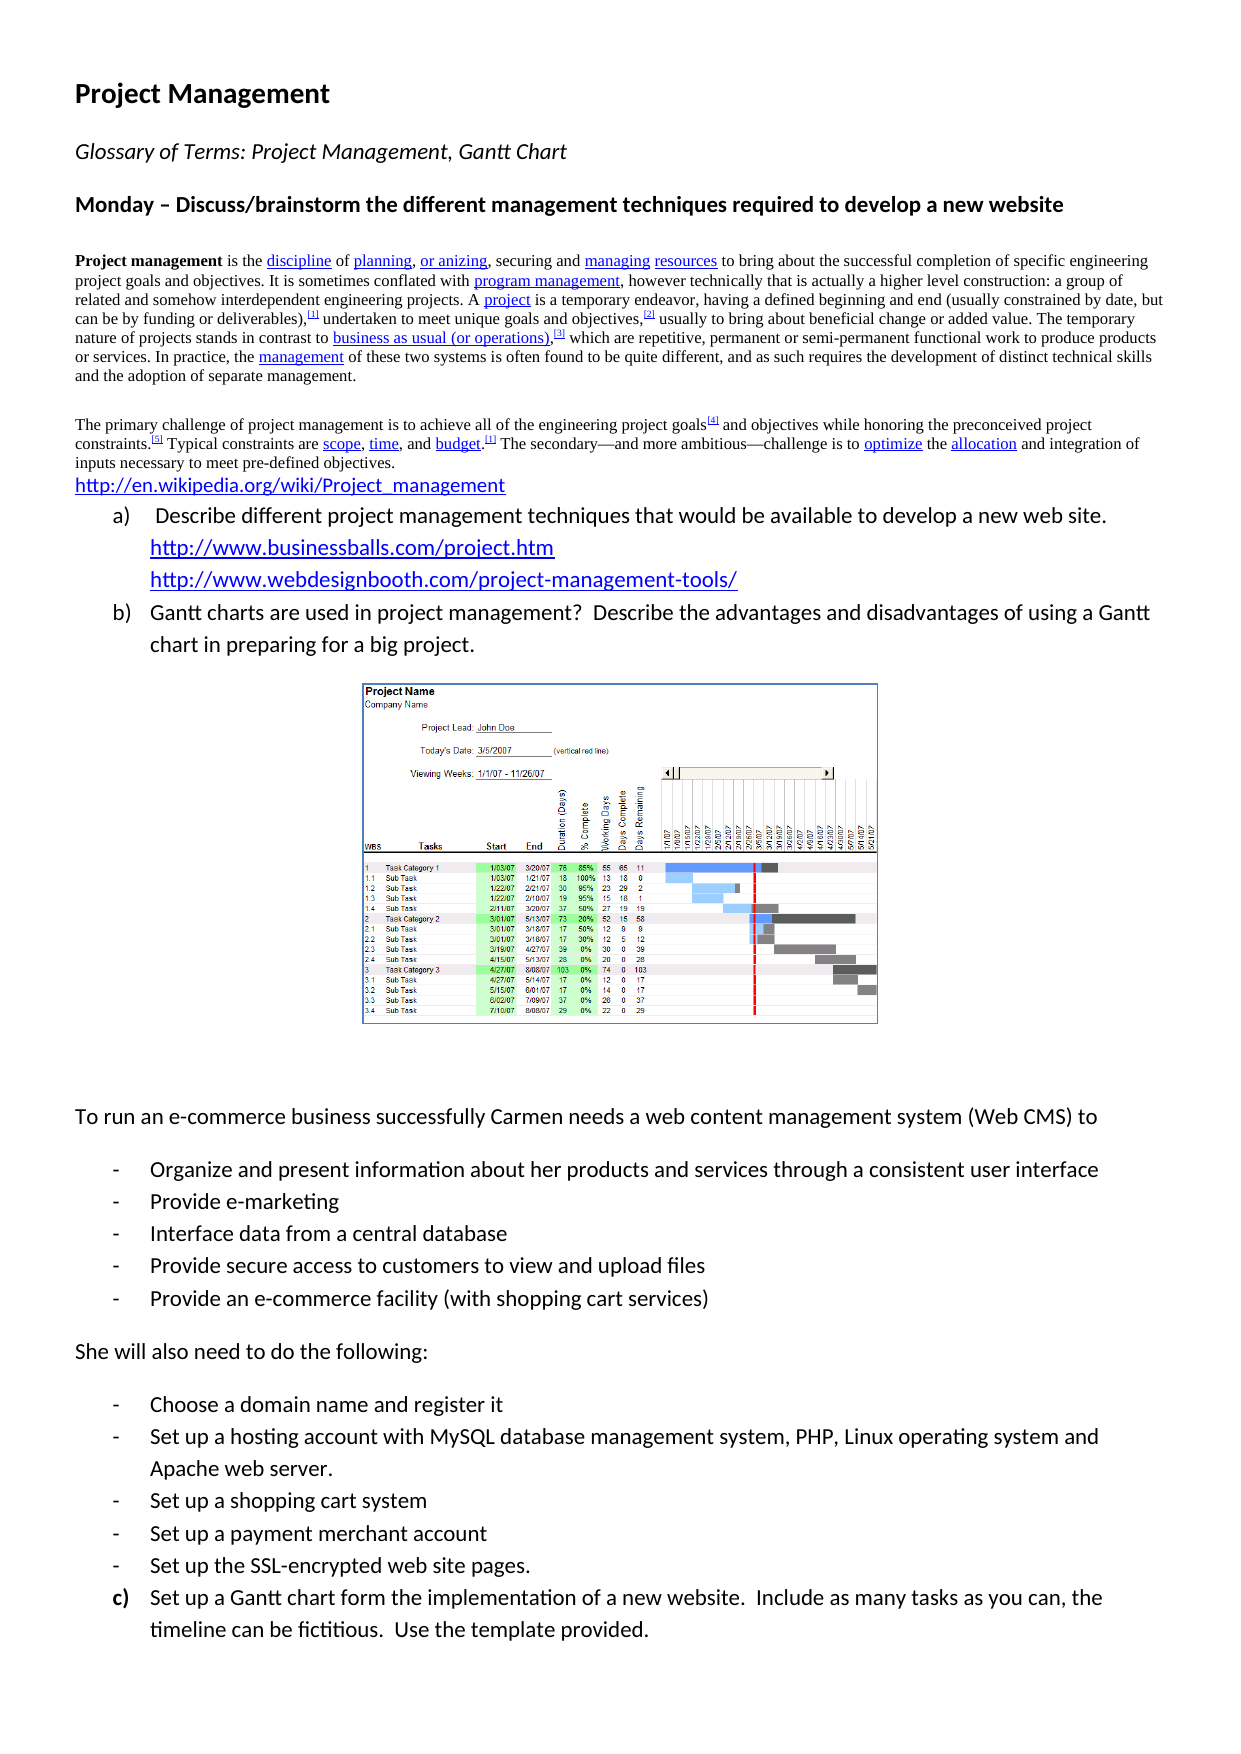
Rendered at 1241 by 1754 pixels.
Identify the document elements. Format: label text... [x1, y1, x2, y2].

list Choose a domain name and register it [112, 1390, 1165, 1418]
text Glossary of Terms: Project Management, Gantt Chart [75, 137, 1165, 165]
text Project management is the discipline of planning, or anizing, securing and managing resources to bring about the successful completion of specific engineering project goals and objectives. It is sometimes conflated with program management, however technically that is actually a higher level construction: a group of related and somehow interdependent engineering projects. A project is a temporary endeavor, having a defined beginning and end (usually constrained by date, but can be by funding or deliverables),[1] undertaken to meet unique goals and objectives,[2] usually to bring about beneficial change or added value. The temporary nature of projects stands in contrast to business as usual (or operations),[3] which are repetitive, permanent or semi-permanent functional work to produce products or services. In practice, the management of these two systems is often found to be quite different, and as such requires the development of distinct technical skills and the adoption of separate management. [75, 251, 1165, 385]
list Provide e-marketing [112, 1187, 1165, 1215]
list http://www.webdesignbooth.com/project-management-tools/ [150, 566, 1165, 593]
list Provide an e-commerce facility (with shopping cart services) [112, 1284, 1165, 1312]
list Set up a shopping cart system [112, 1486, 1165, 1514]
text Project Management [75, 75, 1165, 111]
list Describe different project management techniques that would be available to develop a new web site. [112, 501, 1165, 529]
list Set up the SSL-encrypted web site pages. [112, 1551, 1165, 1579]
text She will also need to do the following: [75, 1337, 1165, 1365]
list Organize and present information about her products and services through a consistent user interface [112, 1155, 1165, 1183]
list Set up a Gantt chart form the implementation of a new website. Include as many tasks as you can, the timeline can be fictitious. Use the template provided. [112, 1583, 1165, 1643]
list Set up a hosting account with MySQL database management system, PHP, Linux operating system and Apache web server. [112, 1422, 1165, 1482]
list Gantt charts are used in project management? Describe the advantages and disadvantages of using a Gantt chart in preparing for a big project. [112, 598, 1165, 658]
text To run an e-commerce business successfully Carmen needs a web content management system (Web CMS) to [75, 1102, 1165, 1130]
text Monday – Discuss/brainstorm the different management techniques required to develop a new website [75, 190, 1165, 218]
picture [364, 685, 877, 1023]
list Provide secure access to customers to view and upload files [112, 1252, 1165, 1280]
list Set up a payment merchant account [112, 1519, 1165, 1547]
list http://www.businessballs.com/project.htm [150, 533, 1165, 561]
list Interface data from a central database [112, 1219, 1165, 1247]
text http://en.wikipedia.org/wiki/Project_management [75, 472, 1165, 497]
text The primary challenge of project management is to achieve all of the engineering project goals[4] and objectives while honoring the preconceived project constraints.[5] Typical constraints are scope, time, and budget.[1] The secondary—and more ambitious—challenge is to optimize the allocation and integration of inputs necessary to meet pre-defined objectives. [75, 414, 1165, 472]
